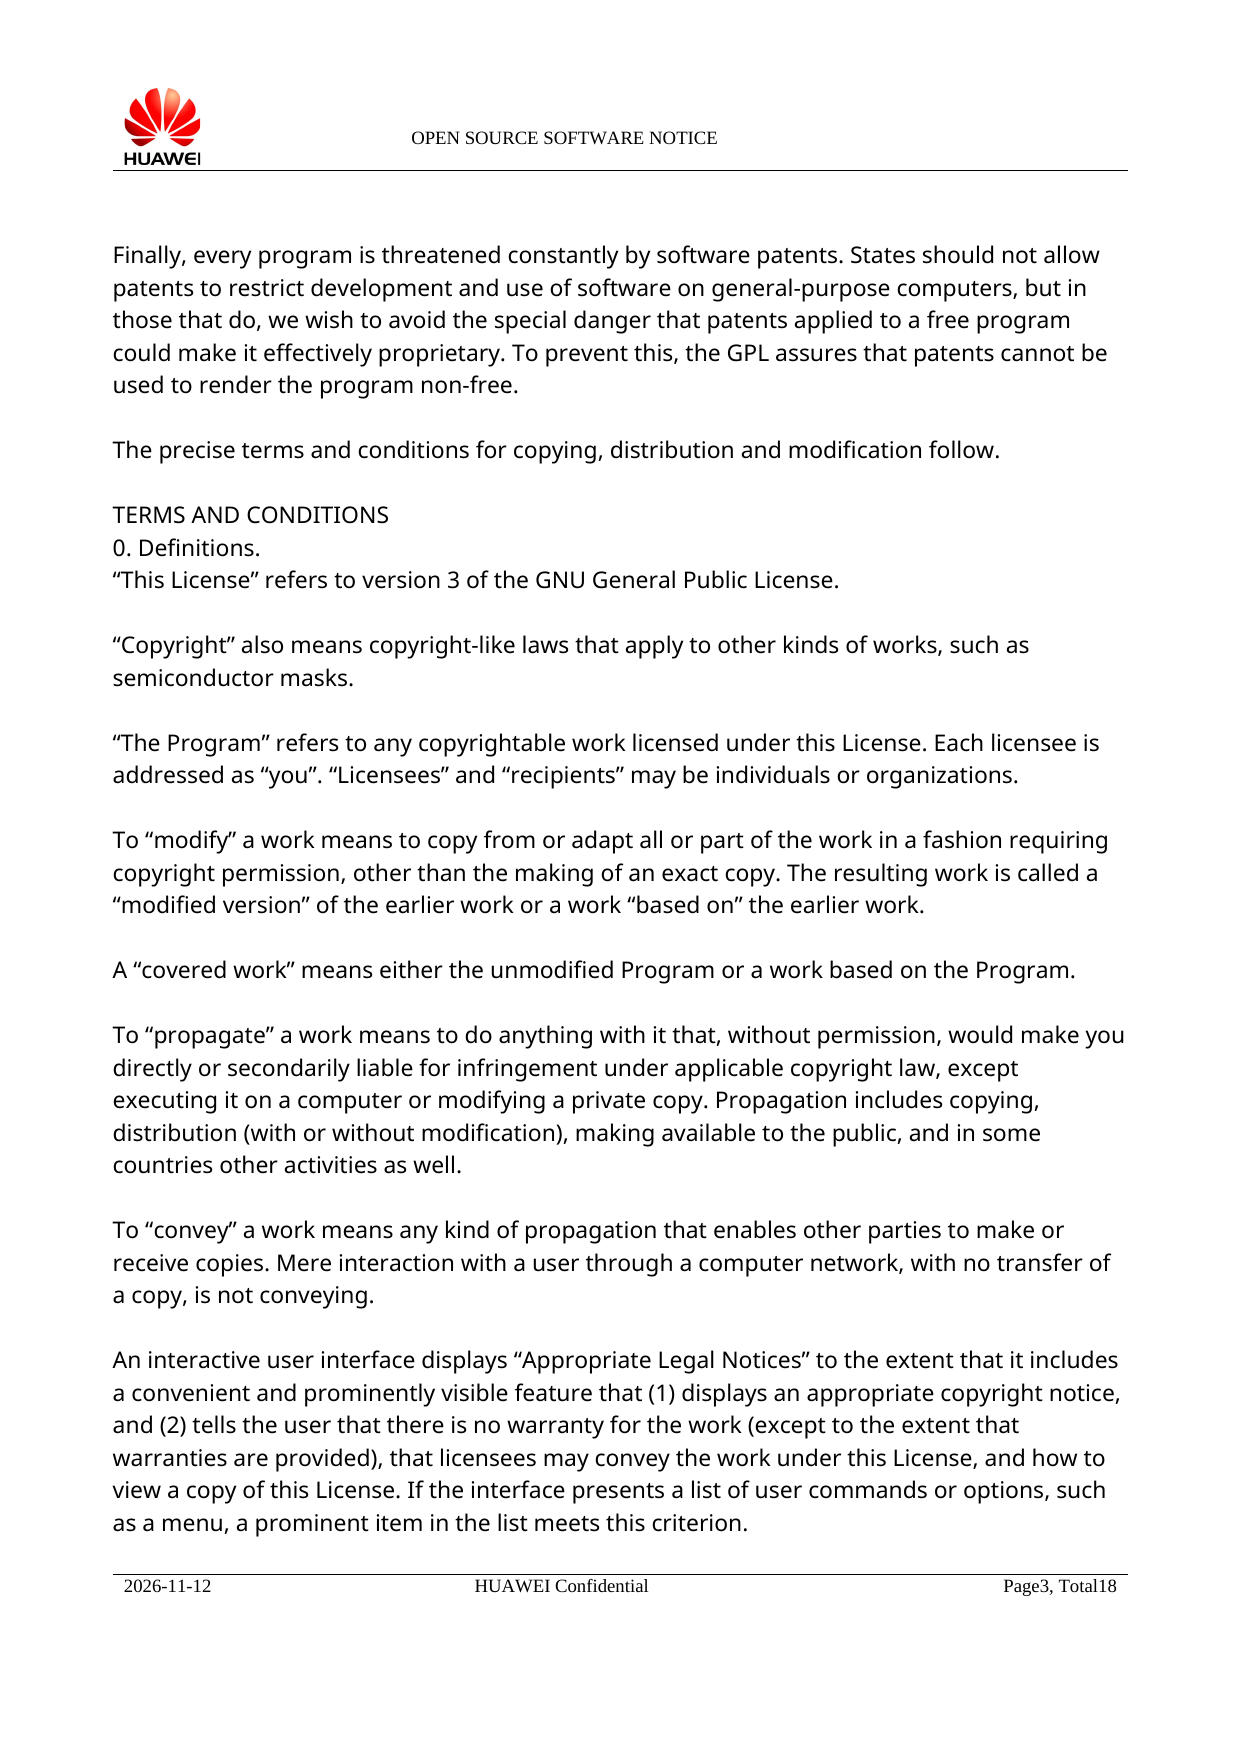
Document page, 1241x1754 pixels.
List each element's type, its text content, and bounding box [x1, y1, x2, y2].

text An interactive user interface displays “Appropriate Legal Notices” to the extent that it includes a convenient and prominently visible feature that (1) displays an appropriate copyright notice, and (2) tells the user that there is no warranty for the work (except to the extent that warranties are provided), that licensees may convey the work under this License, and how to view a copy of this License. If the interface presents a list of user commands or options, such as a menu, a prominent item in the list meets this criterion. [112, 1344, 1128, 1539]
text To “modify” a work means to copy from or adapt all or part of the work in a fashion requiring copyright permission, other than the making of an exact copy. The resulting work is called a “modified version” of the earlier work or a work “based on” the earlier work. [112, 824, 1128, 921]
text 0. Definitions. [112, 531, 1128, 564]
text “This License” refers to version 3 of the GNU General Public License. [112, 564, 1128, 596]
text To “propagate” a work means to do anything with it that, without permission, would make you directly or secondarily liable for infringement under applicable copyright law, except executing it on a computer or modifying a private copy. Propagation includes copying, distribution (with or without modification), making available to the public, and in some countries other activities as well. [112, 1019, 1128, 1181]
text Finally, every program is threatened constantly by software patents. States should not allow patents to restrict development and use of software on general-purpose computers, but in those that do, we wish to avoid the special danger that patents applied to a free program could make it effectively proprietary. To prevent this, the GPL assures that patents cannot be used to render the program non-free. [112, 239, 1128, 401]
picture [124, 88, 201, 165]
text TERMS AND CONDITIONS [112, 499, 1128, 531]
text “The Program” refers to any copyrightable work licensed under this License. Each licensee is addressed as “you”. “Licensees” and “recipients” may be individuals or organizations. [112, 726, 1128, 791]
text To “convey” a work means any kind of propagation that enables other parties to make or receive copies. Mere interaction with a user through a computer network, with no transfer of a copy, is not conveying. [112, 1214, 1128, 1311]
text A “covered work” means either the unmodified Program or a work based on the Program. [112, 954, 1128, 986]
text The precise terms and conditions for copying, distribution and modification follow. [112, 434, 1128, 466]
text “Copyright” also means copyright-like laws that apply to other kinds of works, such as semiconductor masks. [112, 629, 1128, 694]
